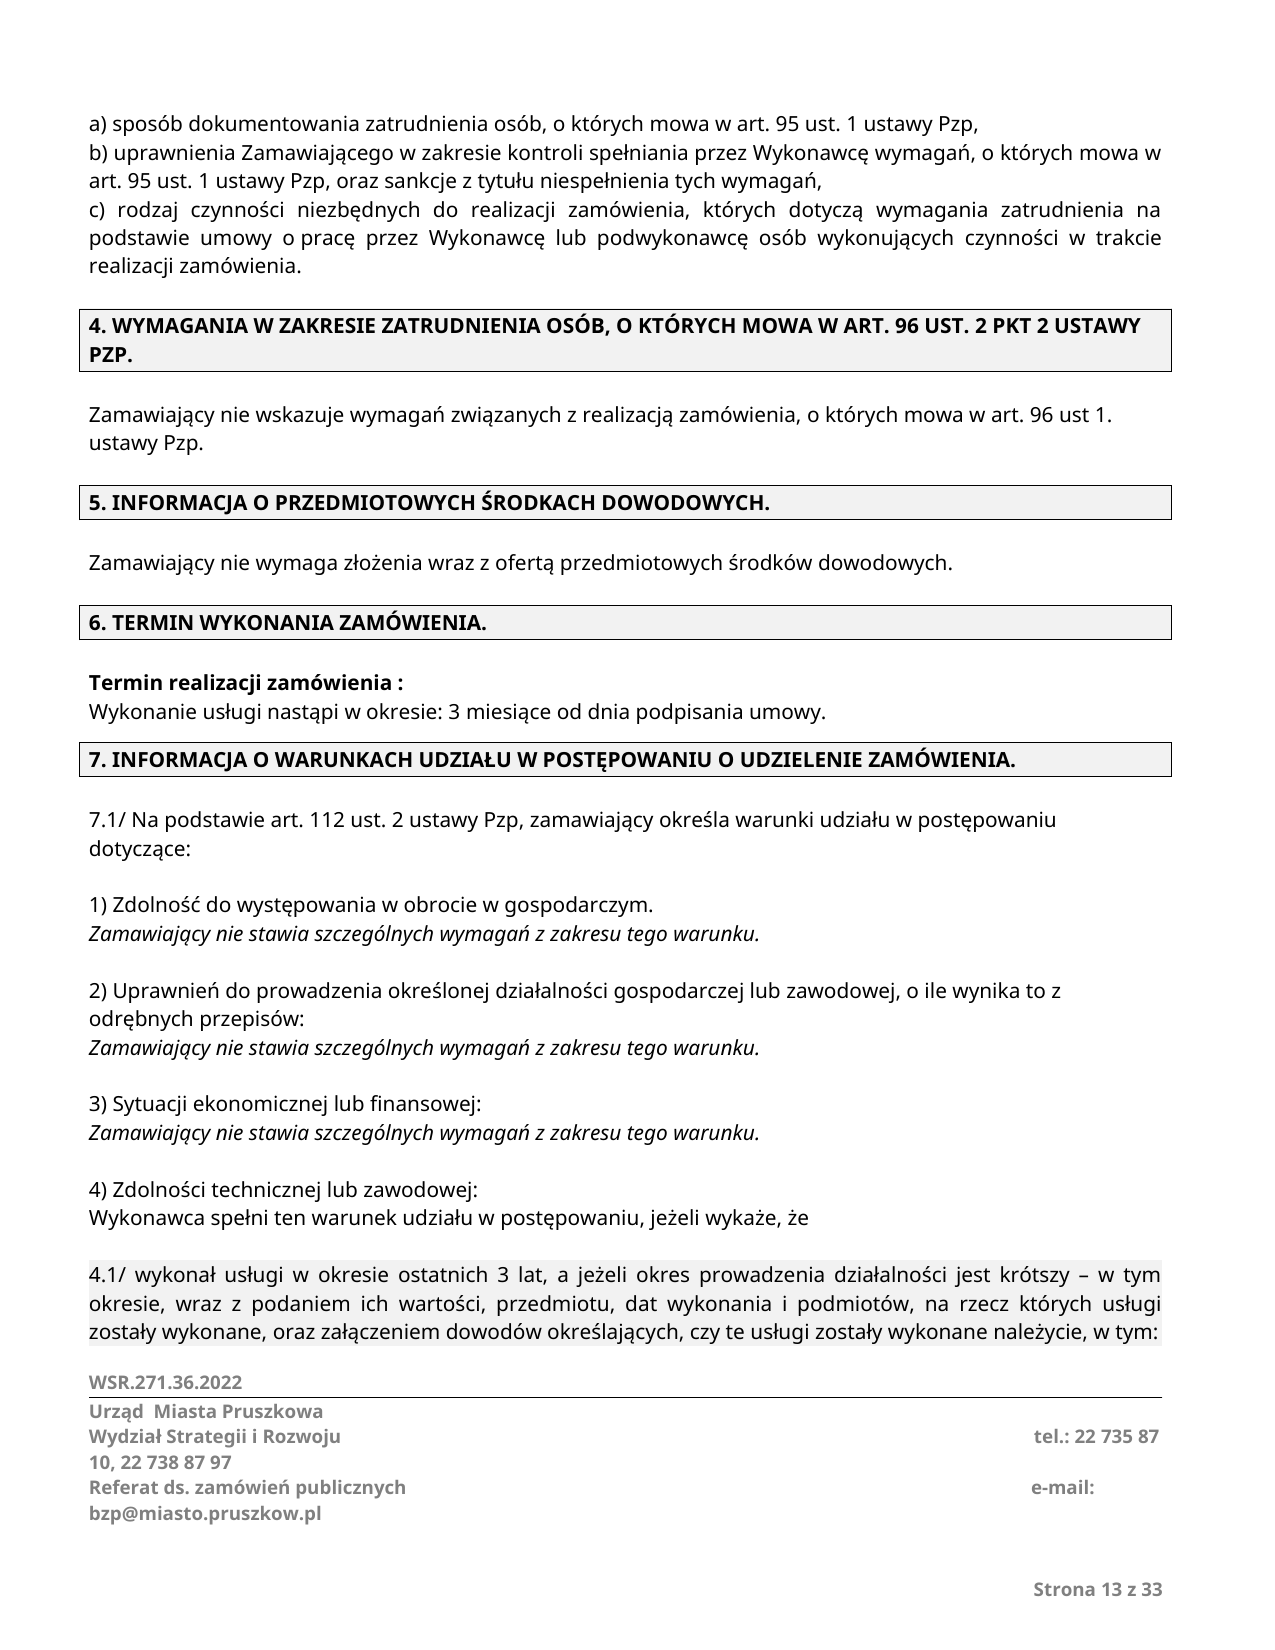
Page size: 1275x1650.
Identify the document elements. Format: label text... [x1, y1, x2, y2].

text Wykonanie usługi nastąpi w okresie: 3 miesiące od dnia podpisania umowy. [89, 697, 1162, 725]
text Termin realizacji zamówienia : [89, 668, 1162, 697]
text 6. TERMIN WYKONANIA ZAMÓWIENIA. [80, 606, 1171, 639]
text 5. INFORMACJA O PRZEDMIOTOWYCH ŚRODKACH DOWODOWYCH. [80, 486, 1171, 519]
text 7.1/ Na podstawie art. 112 ust. 2 ustawy Pzp, zamawiający określa warunki udziału w postępowaniu dotyczące: [89, 805, 1162, 862]
text 7. INFORMACJA O WARUNKACH UDZIAŁU W POSTĘPOWANIU O UDZIELENIE ZAMÓWIENIA. [80, 743, 1171, 776]
text Wykonawca spełni ten warunek udziału w postępowaniu, jeżeli wykaże, że [89, 1203, 1162, 1232]
text c) rodzaj czynności niezbędnych do realizacji zamówienia, których dotyczą wymagania zatrudnienia na podstawie umowy o pracę przez Wykonawcę lub podwykonawcę osób wykonujących czynności w trakcie realizacji zamówienia. [89, 195, 1162, 280]
text 4) Zdolności technicznej lub zawodowej: [89, 1175, 1162, 1203]
text Zamawiający nie stawia szczególnych wymagań z zakresu tego warunku. [89, 1033, 1162, 1061]
text 4. WYMAGANIA W ZAKRESIE ZATRUDNIENIA OSÓB, O KTÓRYCH MOWA W ART. 96 UST. 2 PKT 2 USTAWY PZP. [80, 310, 1171, 371]
text Zamawiający nie stawia szczególnych wymagań z zakresu tego warunku. [89, 919, 1162, 947]
text Zamawiający nie wymaga złożenia wraz z ofertą przedmiotowych środków dowodowych. [89, 548, 1162, 577]
text 1) Zdolność do występowania w obrocie w gospodarczym. [89, 891, 1162, 919]
text a) sposób dokumentowania zatrudnienia osób, o których mowa w art. 95 ust. 1 ustawy Pzp, [89, 109, 1162, 138]
text 4.1/ wykonał usługi w okresie ostatnich 3 lat, a jeżeli okres prowadzenia działalności jest krótszy – w tym okresie, wraz z podaniem ich wartości, przedmiotu, dat wykonania i podmiotów, na rzecz których usługi zostały wykonane, oraz załączeniem dowodów określających, czy te usługi zostały wykonane należycie, w tym: [89, 1260, 1162, 1346]
text Zamawiający nie stawia szczególnych wymagań z zakresu tego warunku. [89, 1118, 1162, 1146]
text 2) Uprawnień do prowadzenia określonej działalności gospodarczej lub zawodowej, o ile wynika to z odrębnych przepisów: [89, 976, 1162, 1033]
text b) uprawnienia Zamawiającego w zakresie kontroli spełniania przez Wykonawcę wymagań, o których mowa w art. 95 ust. 1 ustawy Pzp, oraz sankcje z tytułu niespełnienia tych wymagań, [89, 138, 1162, 195]
text Zamawiający nie wskazuje wymagań związanych z realizacją zamówienia, o których mowa w art. 96 ust 1. ustawy Pzp. [89, 400, 1162, 457]
text 3) Sytuacji ekonomicznej lub finansowej: [89, 1089, 1162, 1118]
